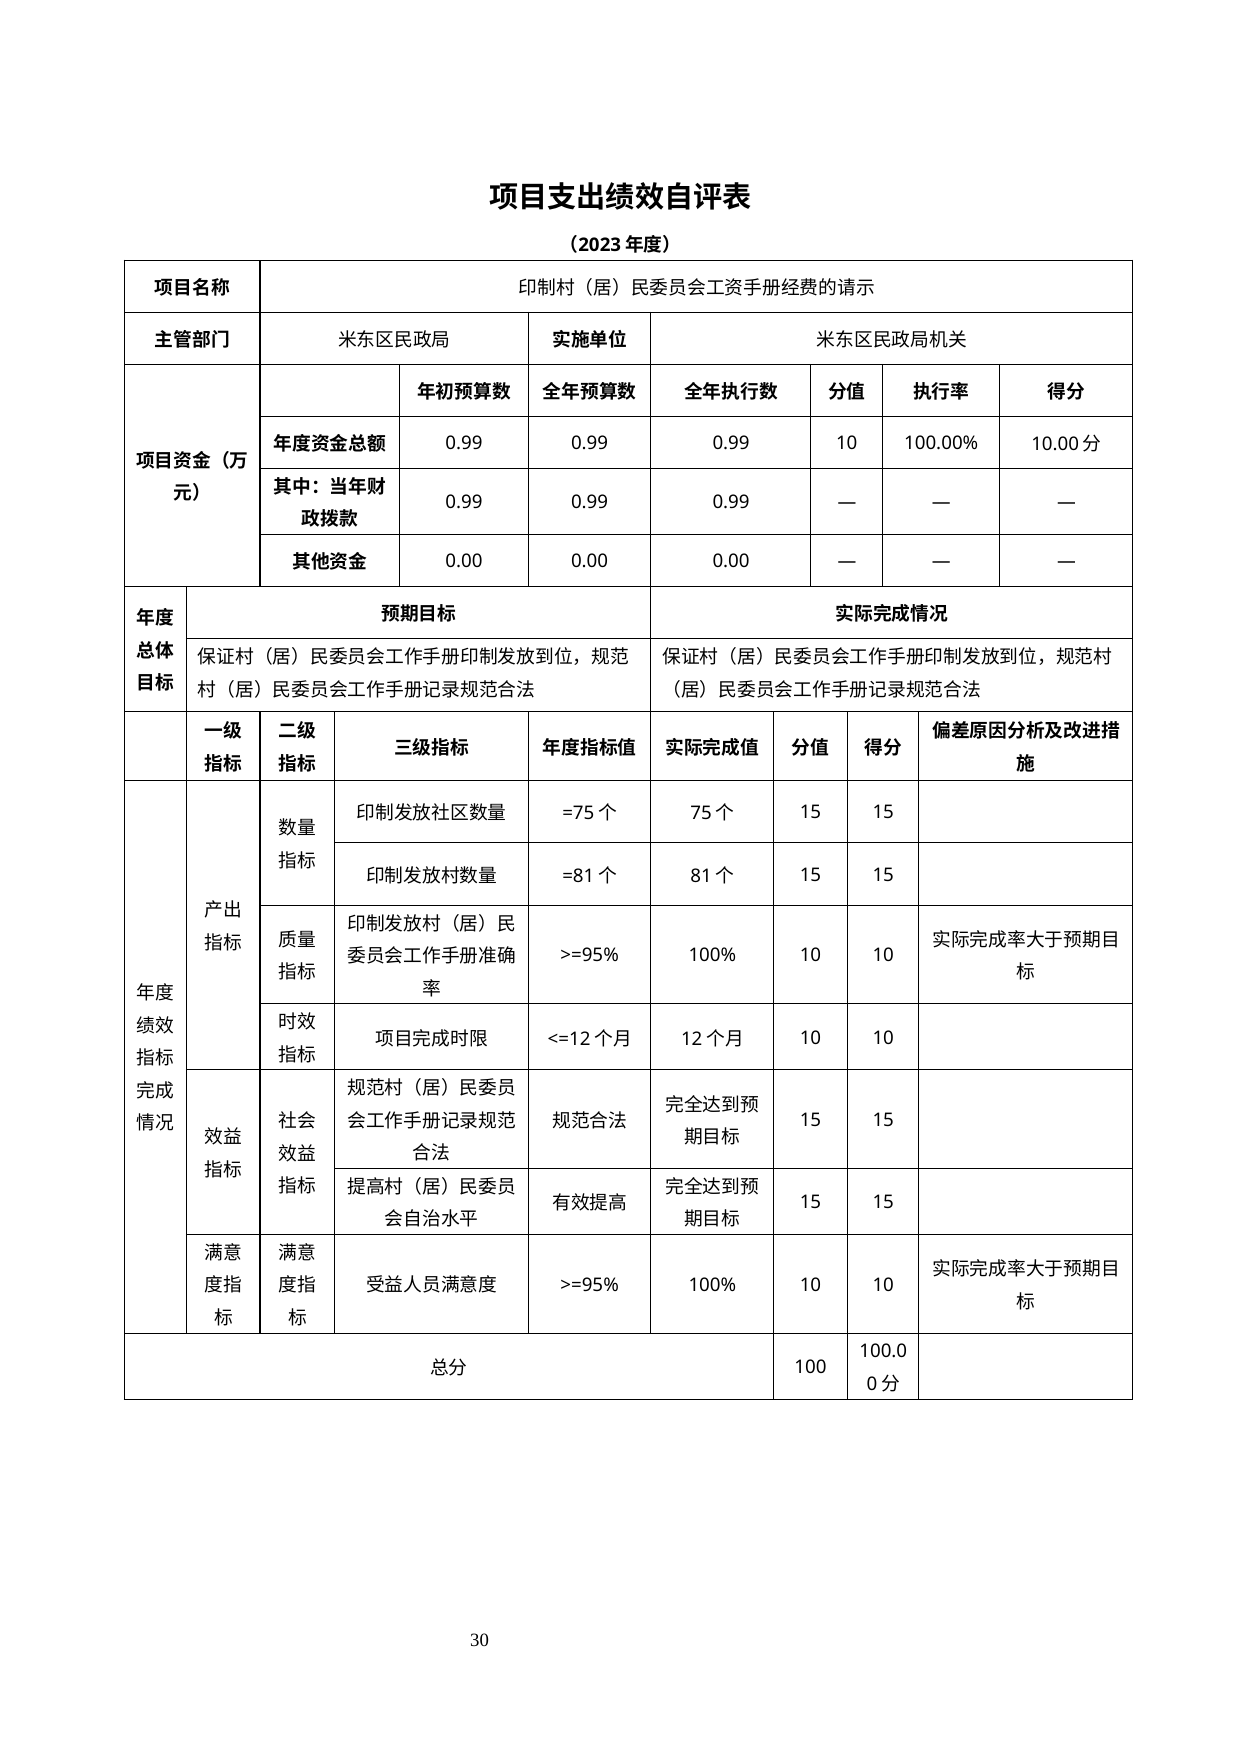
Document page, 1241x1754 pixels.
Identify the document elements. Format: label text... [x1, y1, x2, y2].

table_cell 一级指标 [187, 712, 259, 780]
table_cell 15 [848, 781, 918, 842]
table_cell 12个月 [651, 1004, 773, 1069]
table_cell 10 [848, 1235, 918, 1332]
table_cell 规范村（居）民委员会工作手册记录规范合法 [335, 1070, 528, 1168]
table_cell 主管部门 [125, 313, 259, 364]
table_cell 数量指标 [261, 781, 334, 905]
table_cell 分值 [811, 365, 882, 416]
table_cell [919, 781, 1132, 842]
table_cell 0.99 [400, 469, 528, 534]
table_cell 有效提高 [529, 1169, 650, 1234]
table_cell 10 [848, 1004, 918, 1069]
table_cell 全年执行数 [651, 365, 810, 416]
table_cell 质量指标 [261, 906, 334, 1003]
table_cell [919, 843, 1132, 905]
table_cell 实际完成率大于预期目标 [919, 906, 1132, 1003]
text 项目支出绩效自评表 [187, 162, 1053, 227]
table_cell >=95% [529, 1235, 650, 1332]
table_cell 0.00 [651, 535, 810, 586]
table_cell 0.99 [651, 417, 810, 468]
text （2023年度） [187, 227, 1053, 259]
table_cell 15 [848, 1169, 918, 1234]
table_cell [919, 1169, 1132, 1234]
table_cell 年度资金总额 [261, 417, 399, 468]
table_cell 分值 [774, 712, 847, 780]
table_cell 年初预算数 [400, 365, 528, 416]
table_cell 效益指标 [187, 1070, 259, 1234]
table_cell 保证村（居）民委员会工作手册印制发放到位，规范村（居）民委员会工作手册记录规范合法 [187, 639, 650, 711]
table_cell — [811, 535, 882, 586]
table_cell 100% [651, 1235, 773, 1332]
table_cell 0.00 [400, 535, 528, 586]
table_cell 三级指标 [335, 712, 528, 780]
table_cell 满意度指标 [187, 1235, 259, 1332]
table_cell 10.00分 [1000, 417, 1132, 468]
table_cell — [1000, 535, 1132, 586]
table_header 项目名称 [125, 261, 259, 312]
table_cell 其中：当年财政拨款 [261, 469, 399, 534]
table_cell 100 [774, 1334, 847, 1398]
table_cell 10 [811, 417, 882, 468]
table_cell — [1000, 469, 1132, 534]
table_cell <=12个月 [529, 1004, 650, 1069]
table_cell 实际完成值 [651, 712, 773, 780]
table_cell 年度绩效指标完成情况 [125, 781, 186, 1332]
table_cell 印制发放村数量 [335, 843, 528, 905]
table_header 印制村（居）民委员会工资手册经费的请示 [261, 261, 1132, 312]
table_cell 81个 [651, 843, 773, 905]
table_cell 0.99 [529, 417, 650, 468]
table_cell — [883, 469, 999, 534]
table_cell 10 [774, 1235, 847, 1332]
table_cell 15 [848, 843, 918, 905]
table_cell 15 [848, 1070, 918, 1168]
table_cell 0.99 [529, 469, 650, 534]
table_cell 总分 [125, 1334, 773, 1398]
table_cell 15 [774, 843, 847, 905]
table_cell 全年预算数 [529, 365, 650, 416]
table_cell 偏差原因分析及改进措施 [919, 712, 1132, 780]
table_cell 实际完成情况 [651, 587, 1132, 638]
table_cell 完全达到预期目标 [651, 1169, 773, 1234]
table_cell 得分 [1000, 365, 1132, 416]
table_cell 100% [651, 906, 773, 1003]
table_cell 受益人员满意度 [335, 1235, 528, 1332]
table_cell 印制发放村（居）民委员会工作手册准确率 [335, 906, 528, 1003]
table_cell 其他资金 [261, 535, 399, 586]
table_cell 社会效益指标 [261, 1070, 334, 1234]
table_cell [261, 365, 399, 416]
table_cell 0.00 [529, 535, 650, 586]
table_cell 年度指标值 [529, 712, 650, 780]
table_cell 10 [774, 1004, 847, 1069]
table_cell 米东区民政局机关 [651, 313, 1132, 364]
table_cell 15 [774, 1169, 847, 1234]
table_cell 二级指标 [261, 712, 334, 780]
table_cell 15 [774, 1070, 847, 1168]
table_cell 项目完成时限 [335, 1004, 528, 1069]
table_cell [919, 1334, 1132, 1398]
table_cell 0.99 [400, 417, 528, 468]
table_cell 得分 [848, 712, 918, 780]
table_cell [919, 1070, 1132, 1168]
table_cell 0.99 [651, 469, 810, 534]
table_cell 时效指标 [261, 1004, 334, 1069]
table_cell 米东区民政局 [261, 313, 528, 364]
table_cell 执行率 [883, 365, 999, 416]
table_cell 预期目标 [187, 587, 650, 638]
table_cell 100.00% [883, 417, 999, 468]
table_cell 规范合法 [529, 1070, 650, 1168]
table_cell 完全达到预期目标 [651, 1070, 773, 1168]
table_cell 产出指标 [187, 781, 259, 1069]
table_cell 15 [774, 781, 847, 842]
table_cell — [883, 535, 999, 586]
table_cell 印制发放社区数量 [335, 781, 528, 842]
table_cell =75个 [529, 781, 650, 842]
table_cell 提高村（居）民委员会自治水平 [335, 1169, 528, 1234]
table_cell 满意度指标 [261, 1235, 334, 1332]
table_cell 项目资金（万元） [125, 365, 259, 586]
table_cell 10 [774, 906, 847, 1003]
table_cell 年度总体目标 [125, 587, 186, 711]
table_cell 实际完成率大于预期目标 [919, 1235, 1132, 1332]
table_cell 实施单位 [529, 313, 650, 364]
table_cell 10 [848, 906, 918, 1003]
table_cell >=95% [529, 906, 650, 1003]
table_cell 100.00分 [848, 1334, 918, 1398]
table_cell [919, 1004, 1132, 1069]
table_cell — [811, 469, 882, 534]
table_cell =81个 [529, 843, 650, 905]
table_cell 75个 [651, 781, 773, 842]
table_cell [125, 712, 186, 780]
table_cell 保证村（居）民委员会工作手册印制发放到位，规范村（居）民委员会工作手册记录规范合法 [651, 639, 1132, 711]
